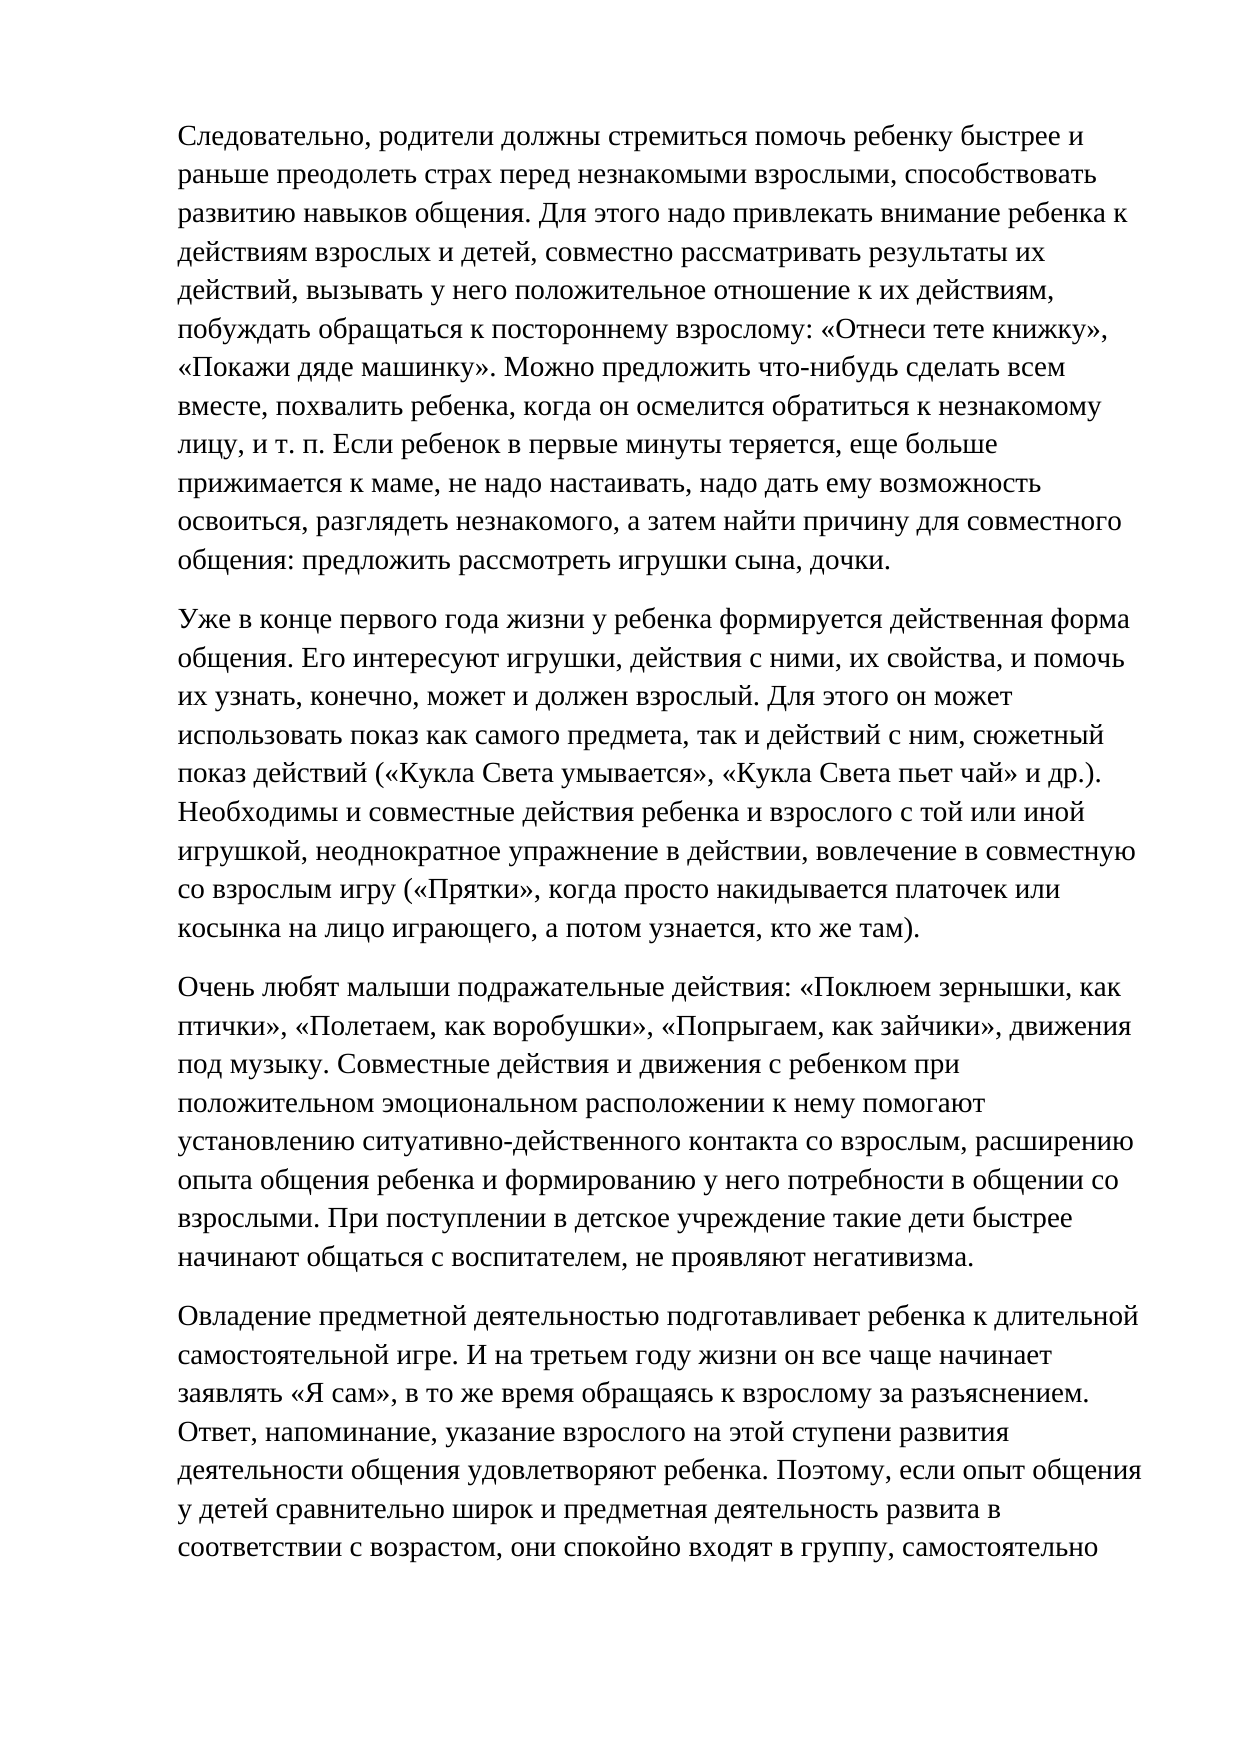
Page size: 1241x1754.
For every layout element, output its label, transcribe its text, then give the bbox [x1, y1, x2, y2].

text Следовательно, родители должны стремиться помочь ребенку быстрее и раньше преодолеть страх перед незнакомыми взрослыми, способствовать развитию навыков общения. Для этого надо привлекать внимание ребенка к действиям взрослых и детей, совместно рассматривать результаты их действий, вызывать у него положительное отношение к их действиям, побуждать обращаться к постороннему взрослому: «Отнеси тете книжку», «Покажи дяде машинку». Можно предложить что-нибудь сделать всем вместе, похвалить ребенка, когда он осмелится обратиться к незнакомому лицу, и т. п. Если ребенок в первые минуты теряется, еще больше прижимается к маме, не надо настаивать, надо дать ему возможность освоиться, разглядеть незнакомого, а затем найти причину для совместного общения: предложить рассмотреть игрушки сына, дочки. [177, 118, 1152, 576]
text Очень любят малыши подражательные действия: «Поклюем зернышки, как птички», «Полетаем, как воробушки», «Попрыгаем, как зайчики», движения под музыку. Совместные действия и движения с ребенком при положительном эмоциональном расположении к нему помогают установлению ситуативно-действенного контакта со взрослым, расширению опыта общения ребенка и формированию у него потребности в общении со взрослыми. При поступлении в детское учреждение такие дети быстрее начинают общаться с воспитателем, не проявляют негативизма. [177, 969, 1152, 1272]
text Уже в конце первого года жизни у ребенка формируется действенная форма общения. Его интересуют игрушки, действия с ними, их свойства, и помочь их узнать, конечно, может и должен взрослый. Для этого он может использовать показ как самого предмета, так и действий с ним, сюжетный показ действий («Кукла Света умывается», «Кукла Света пьет чай» и др.). Необходимы и совместные действия ребенка и взрослого с той или иной игрушкой, неоднократное упражнение в действии, вовлечение в совместную со взрослым игру («Прятки», когда просто накидывается платочек или косынка на лицо играющего, а потом узнается, кто же там). [177, 601, 1152, 943]
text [177, 1298, 1152, 1563]
